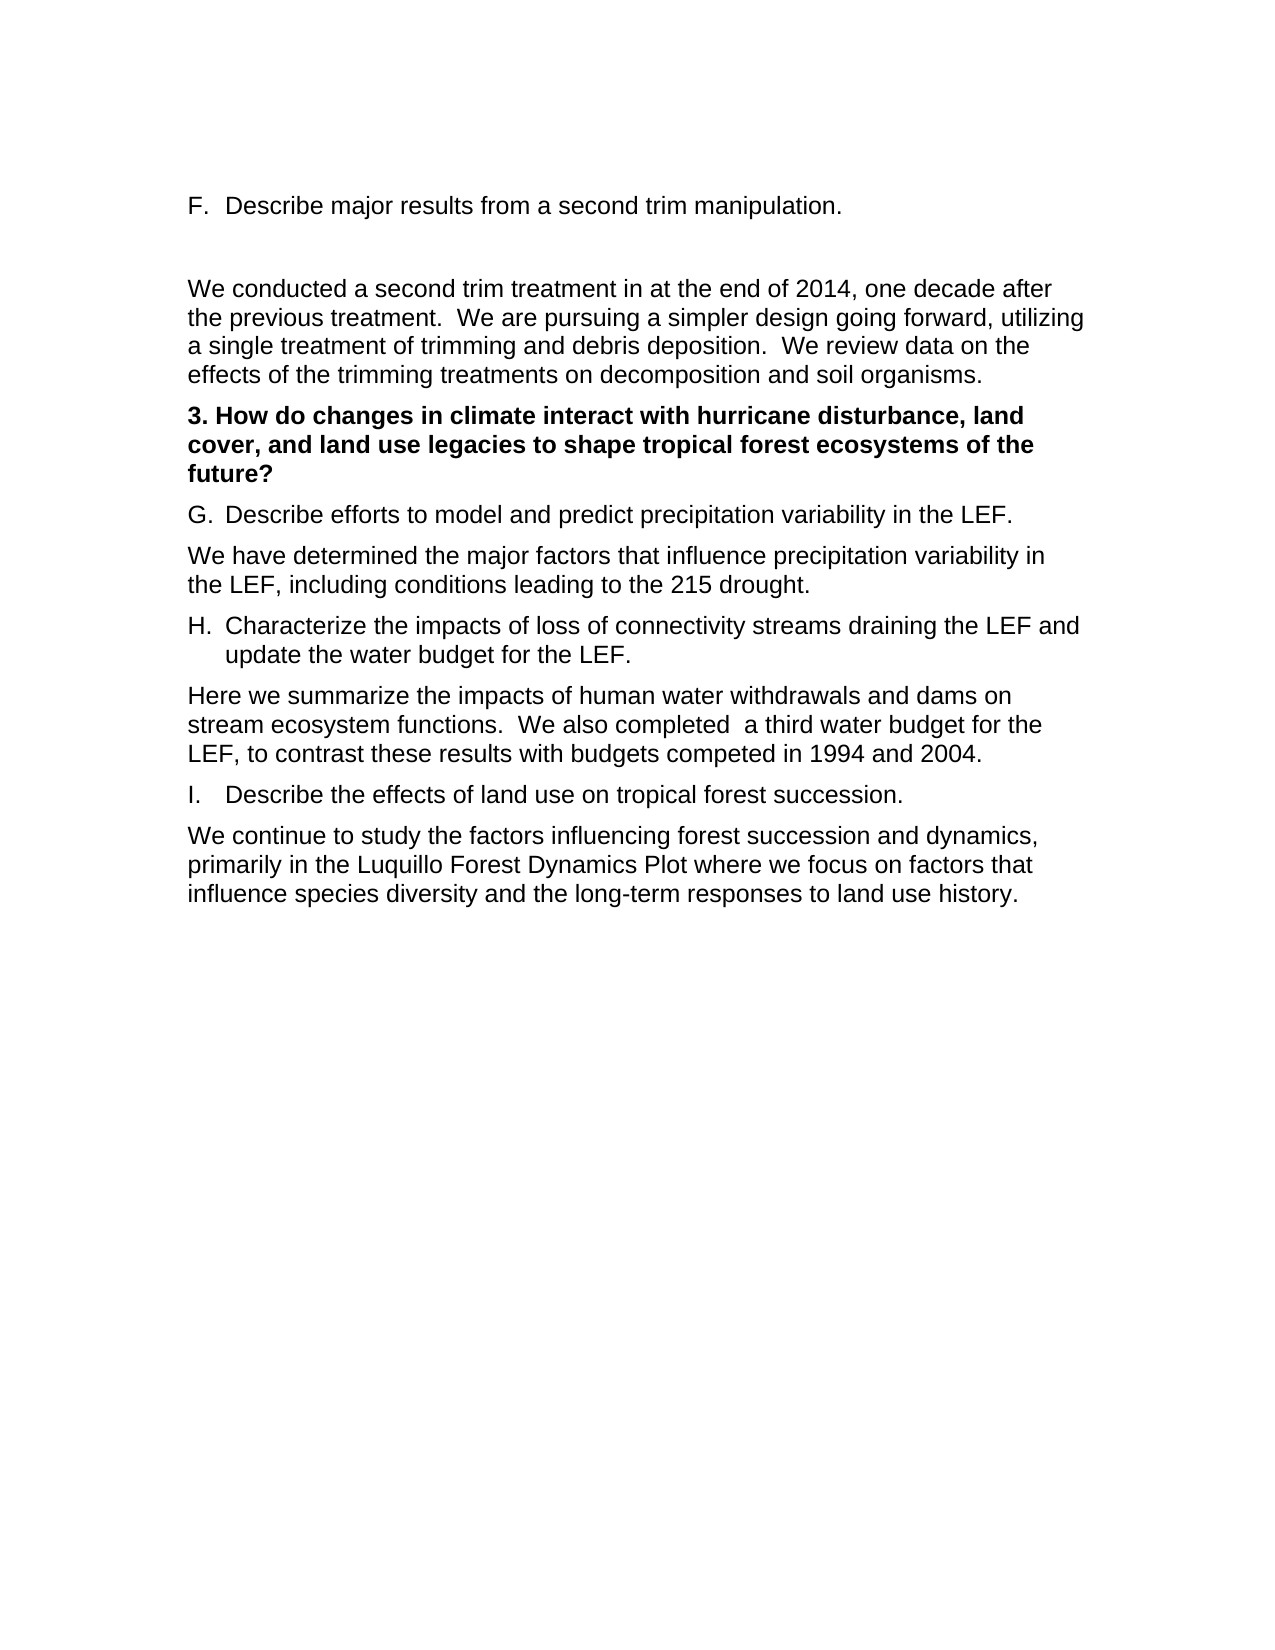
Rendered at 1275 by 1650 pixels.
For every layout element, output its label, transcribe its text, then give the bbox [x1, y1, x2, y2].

list Describe the effects of land use on tropical forest succession. [187, 780, 1087, 809]
list We conducted a second trim treatment in at the end of 2014, one decade after the previous treatment. We are pursuing a simpler design going forward, utilizing a single treatment of trimming and debris deposition. We review data on the effects of the trimming treatments on decomposition and soil organisms. [187, 274, 1087, 389]
list Describe major results from a second trim manipulation. [187, 191, 1087, 220]
list 3. How do changes in climate interact with hurricane disturbance, land cover, and land use legacies to shape tropical forest ecosystems of the future? [187, 401, 1087, 487]
text We continue to study the factors influencing forest succession and dynamics, primarily in the Luquillo Forest Dynamics Plot where we focus on factors that influence species diversity and the long-term responses to land use history. [187, 821, 1087, 907]
list Describe efforts to model and predict precipitation variability in the LEF. [187, 500, 1087, 529]
text Here we summarize the impacts of human water withdrawals and dams on stream ecosystem functions. We also completed a third water budget for the LEF, to contrast these results with budgets competed in 1994 and 2004. [187, 681, 1087, 767]
list Characterize the impacts of loss of connectivity streams draining the LEF and update the water budget for the LEF. [187, 611, 1087, 669]
text We have determined the major factors that influence precipitation variability in the LEF, including conditions leading to the 215 drought. [187, 541, 1087, 599]
